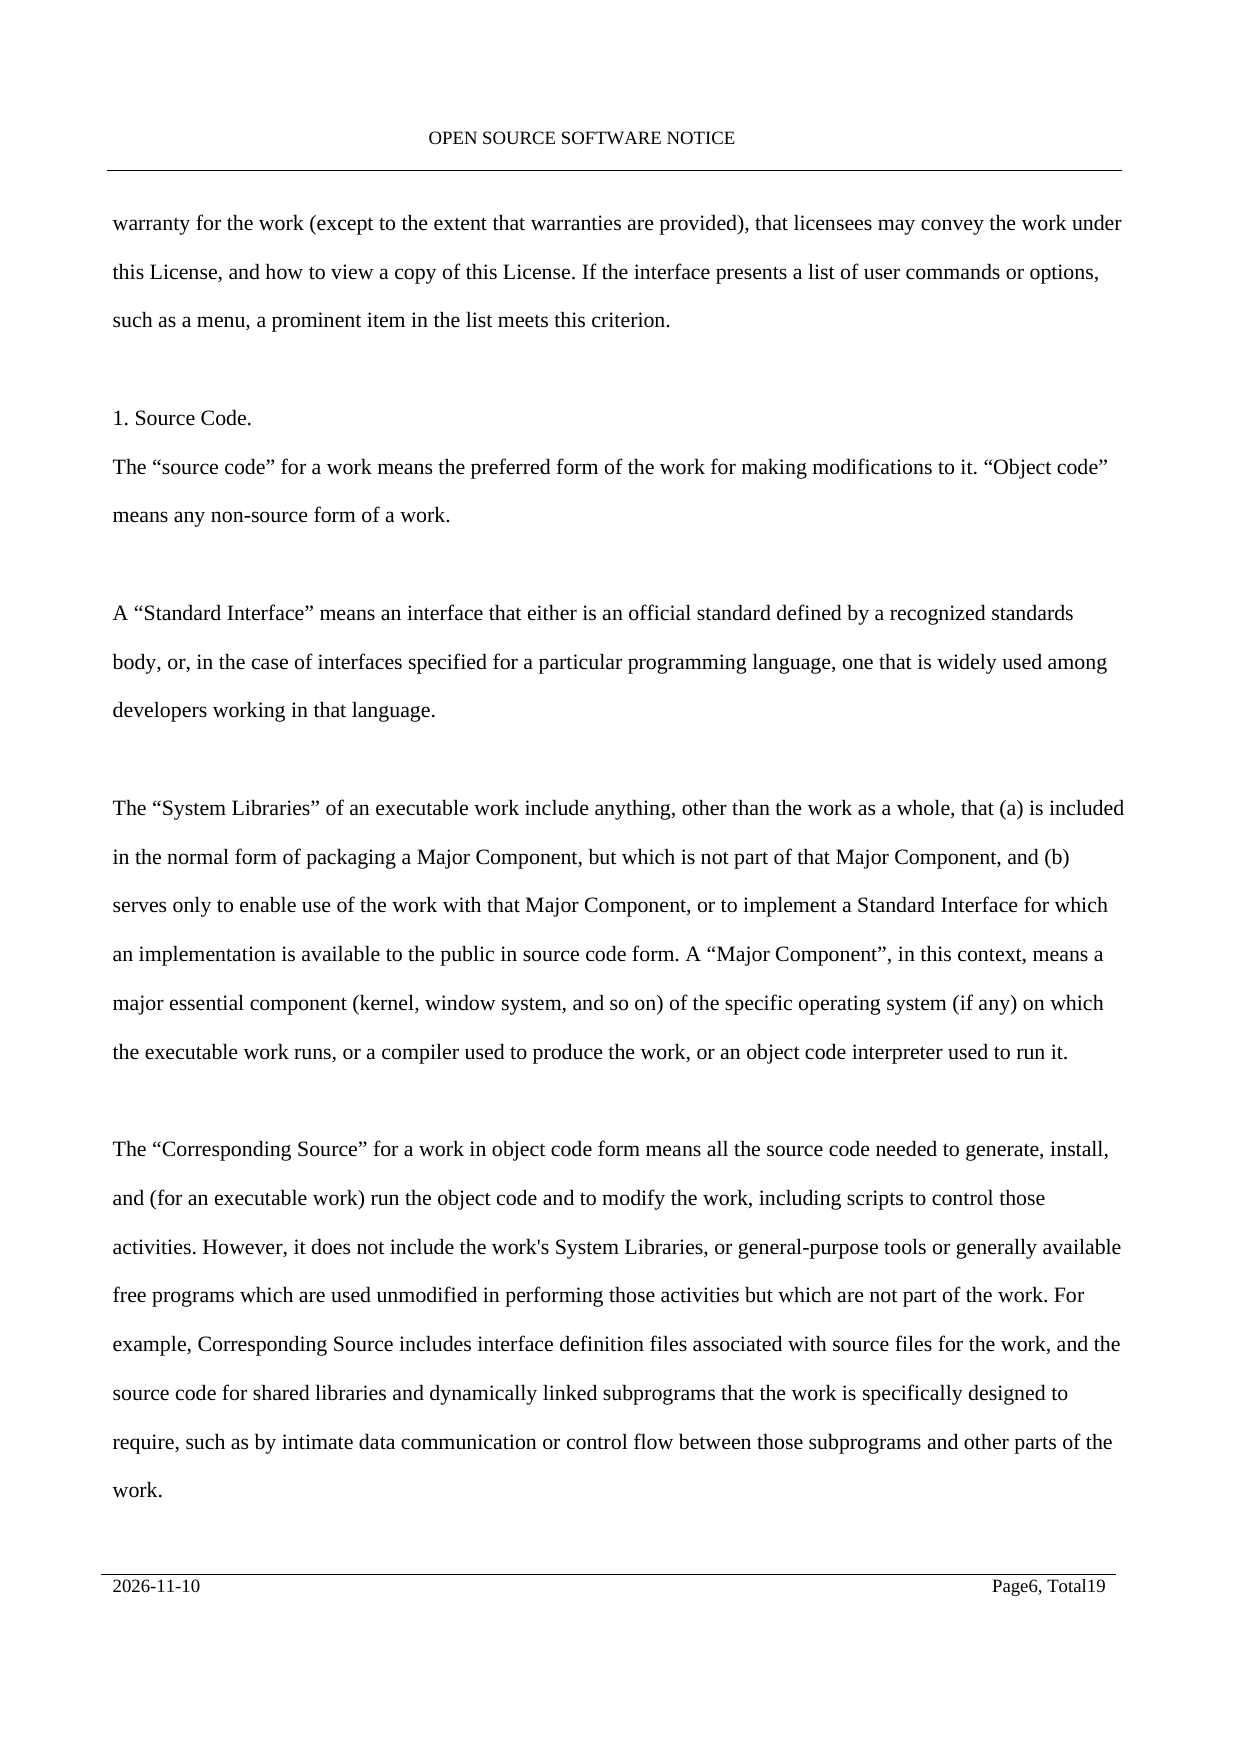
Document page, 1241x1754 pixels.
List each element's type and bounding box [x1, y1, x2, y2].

text [112, 206, 1128, 1506]
